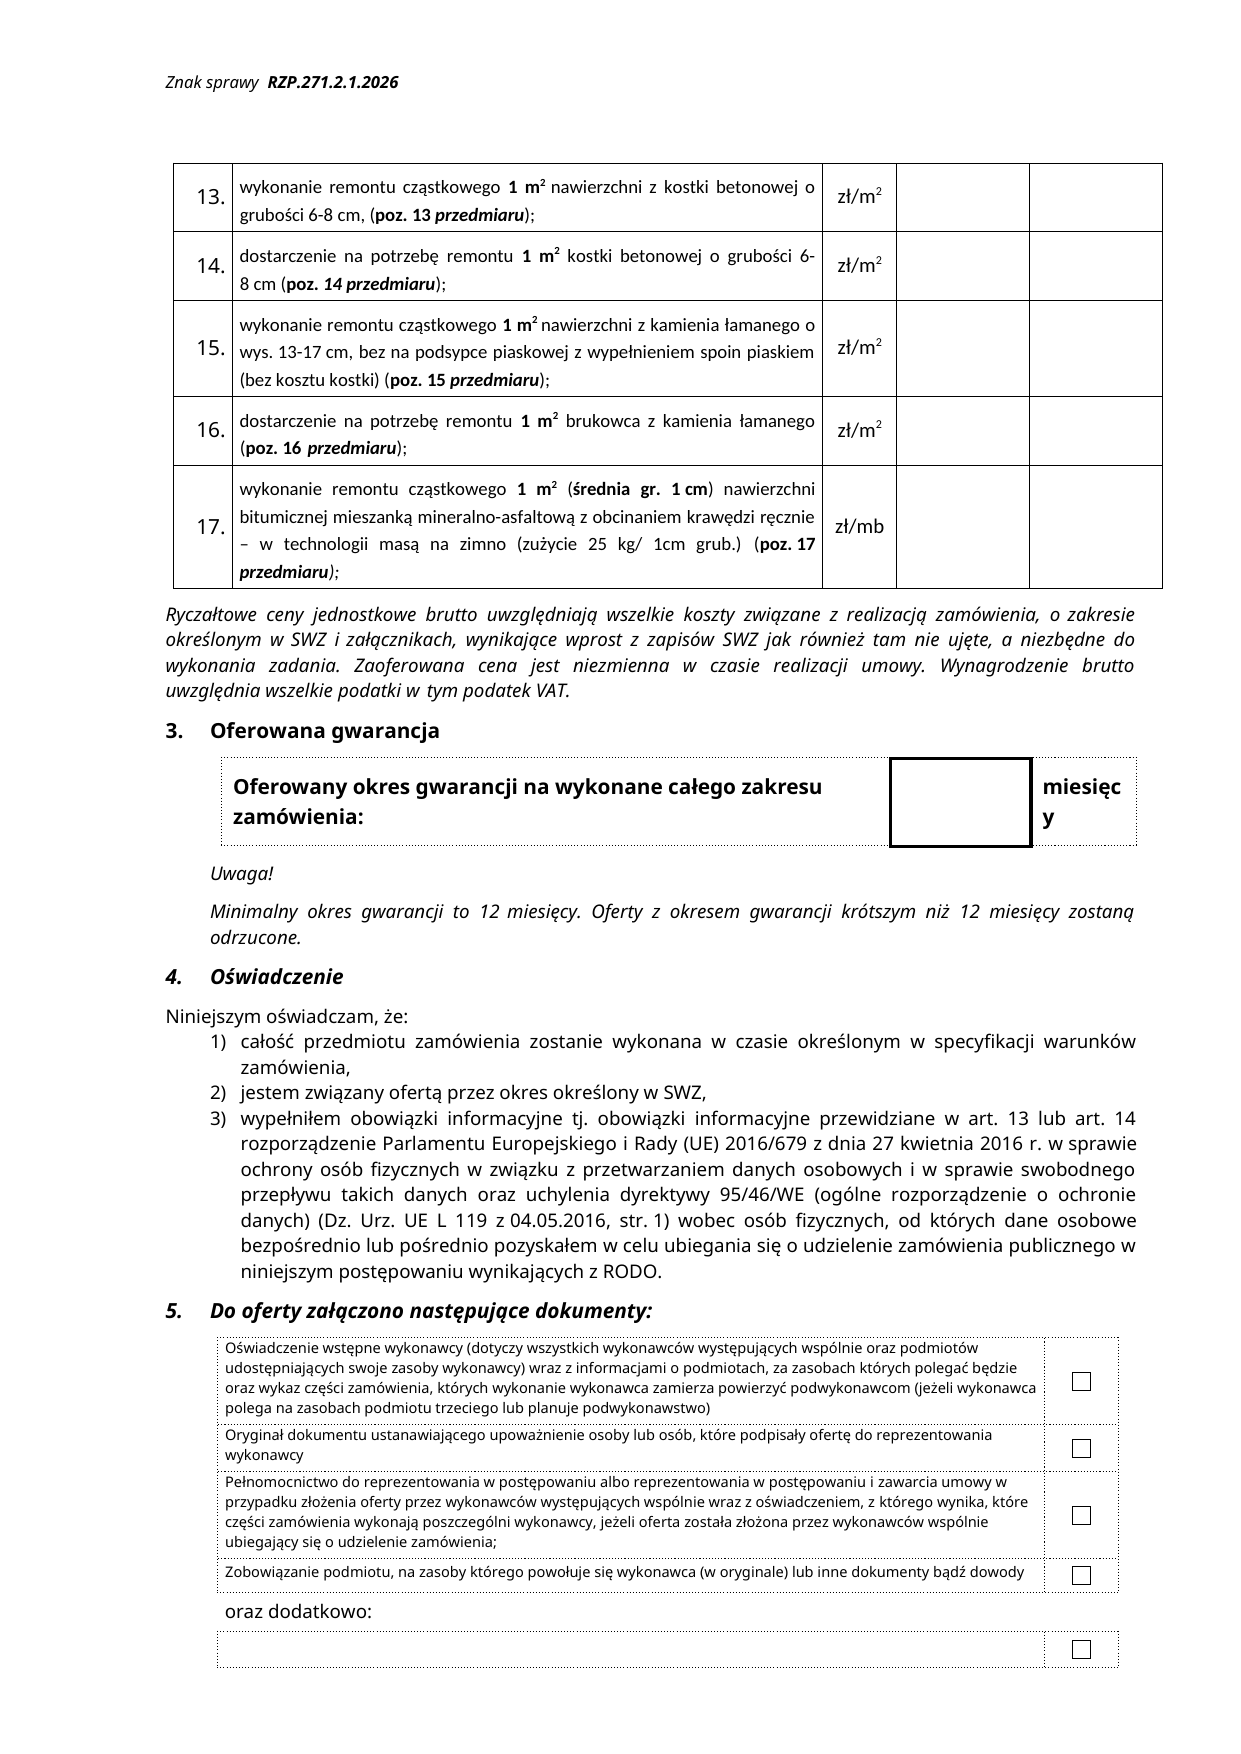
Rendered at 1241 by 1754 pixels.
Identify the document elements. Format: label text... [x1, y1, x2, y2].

table_cell wykonanie remontu cząstkowego (średnia gr. ) nawierzchni bitumicznej mieszanką mineralno-asfaltową z obcinaniem krawędzi ręcznie – w technologii masą na zimno (zużycie 25 kg/ 1cm grub.) (poz. 17 przedmiaru); [233, 466, 822, 588]
table_header Oferowany okres gwarancji na wykonane całego zakresu zamówienia: [222, 757, 889, 845]
table_cell [897, 466, 1029, 588]
table_header [1044, 1337, 1118, 1424]
list Oświadczenie [165, 962, 1137, 991]
list Oferowana gwarancja [165, 716, 1137, 744]
table_cell Pełnomocnictwo do reprezentowania w postępowaniu albo reprezentowania w postępowaniu i zawarcia umowy w przypadku złożenia oferty przez wykonawców występujących wspólnie wraz z oświadczeniem, z którego wynika, które części zamówienia wykonają poszczególni wykonawcy, jeżeli oferta została złożona przez wykonawców wspólnie ubiegający się o udzielenie zamówienia; [218, 1471, 1044, 1558]
table_header [1044, 1631, 1118, 1667]
table_cell [897, 232, 1029, 300]
table_cell [1044, 1471, 1118, 1558]
table_header [892, 760, 1029, 845]
table_cell zł/mb [823, 466, 896, 588]
table_cell wykonanie remontu cząstkowego nawierzchni z kostki betonowej o grubości 6-8 cm, (poz. 13 przedmiaru); [233, 164, 822, 231]
table_cell [1030, 232, 1162, 300]
table_header Oświadczenie wstępne wykonawcy (dotyczy wszystkich wykonawców występujących wspólnie oraz podmiotów udostępniających swoje zasoby wykonawcy) wraz z informacjami o podmiotach, za zasobach których polegać będzie oraz wykaz części zamówienia, których wykonanie wykonawca zamierza powierzyć podwykonawcom (jeżeli wykonawca polega na zasobach podmiotu trzeciego lub planuje podwykonawstwo) [218, 1337, 1044, 1424]
table_cell [1044, 1558, 1118, 1592]
list jestem związany ofertą przez okres określony w SWZ, [210, 1080, 1137, 1105]
table_cell Zobowiązanie podmiotu, na zasoby którego powołuje się wykonawca (w oryginale) lub inne dokumenty bądź dowody [218, 1558, 1044, 1592]
list całość przedmiotu zamówienia zostanie wykonana w czasie określonym w specyfikacji warunków zamówienia, [210, 1029, 1137, 1080]
table_cell [174, 397, 232, 464]
table_cell zł/m2 [823, 301, 896, 396]
text Ryczałtowe ceny jednostkowe brutto uwzględniają wszelkie koszty związane z realizacją zamówienia, o zakresie określonym w SWZ i załącznikach, wynikające wprost z zapisów SWZ jak również tam nie ujęte, a niezbędne do wykonania zadania. Zaoferowana cena jest niezmienna w czasie realizacji umowy. Wynagrodzenie brutto uwzględnia wszelkie podatki w tym podatek VAT. [165, 601, 1137, 703]
table_cell Oryginał dokumentu ustanawiającego upoważnienie osoby lub osób, które podpisały ofertę do reprezentowania wykonawcy [218, 1424, 1044, 1471]
table_cell [174, 466, 232, 588]
list wypełniłem obowiązki informacyjne tj. obowiązki informacyjne przewidziane w art. 13 lub art. 14 rozporządzenie Parlamentu Europejskiego i Rady (UE) 2016/679 z dnia 27 kwietnia 2016 r. w sprawie ochrony osób fizycznych w związku z przetwarzaniem danych osobowych i w sprawie swobodnego przepływu takich danych oraz uchylenia dyrektywy 95/46/WE (ogólne rozporządzenie o ochronie danych) (Dz. Urz. UE L 119 z 04.05.2016, str. 1) wobec osób fizycznych, od których dane osobowe bezpośrednio lub pośrednio pozyskałem w celu ubiegania się o udzielenie zamówienia publicznego w niniejszym postępowaniu wynikających z RODO. [210, 1105, 1137, 1284]
text Minimalny okres gwarancji to 12 miesięcy. Oferty z okresem gwarancji krótszym niż 12 miesięcy zostaną odrzucone. [210, 899, 1137, 950]
table_cell [174, 164, 232, 231]
table_header [218, 1631, 1044, 1667]
table_cell [1030, 164, 1162, 231]
table_cell dostarczenie na potrzebę remontu kostki betonowej o grubości 6-8 cm (poz. 14 przedmiaru); [233, 232, 822, 300]
text oraz dodatkowo: [224, 1599, 1137, 1624]
table_cell [174, 232, 232, 300]
table_cell [1030, 301, 1162, 396]
table_cell [1044, 1424, 1118, 1471]
table_header miesięcy [1033, 757, 1136, 845]
table_cell zł/m2 [823, 397, 896, 464]
table_cell dostarczenie na potrzebę remontu brukowca z kamienia łamanego (poz. 16 przedmiaru); [233, 397, 822, 464]
table_cell [174, 301, 232, 396]
table_cell [1030, 397, 1162, 464]
list Do oferty załączono następujące dokumenty: [165, 1296, 1137, 1325]
table_cell zł/m2 [823, 232, 896, 300]
table_cell wykonanie remontu cząstkowego 1 m2 nawierzchni z kamienia łamanego o wys. 13-, bez na podsypce piaskowej z wypełnieniem spoin piaskiem (bez kosztu kostki) (poz. 15 przedmiaru); [233, 301, 822, 396]
table_cell [1030, 466, 1162, 588]
table_cell [897, 164, 1029, 231]
table_cell [897, 301, 1029, 396]
text Niniejszym oświadczam, że: [165, 1003, 1137, 1029]
table_cell [897, 397, 1029, 464]
table_cell zł/m2 [823, 164, 896, 231]
text Uwaga! [210, 861, 1137, 886]
